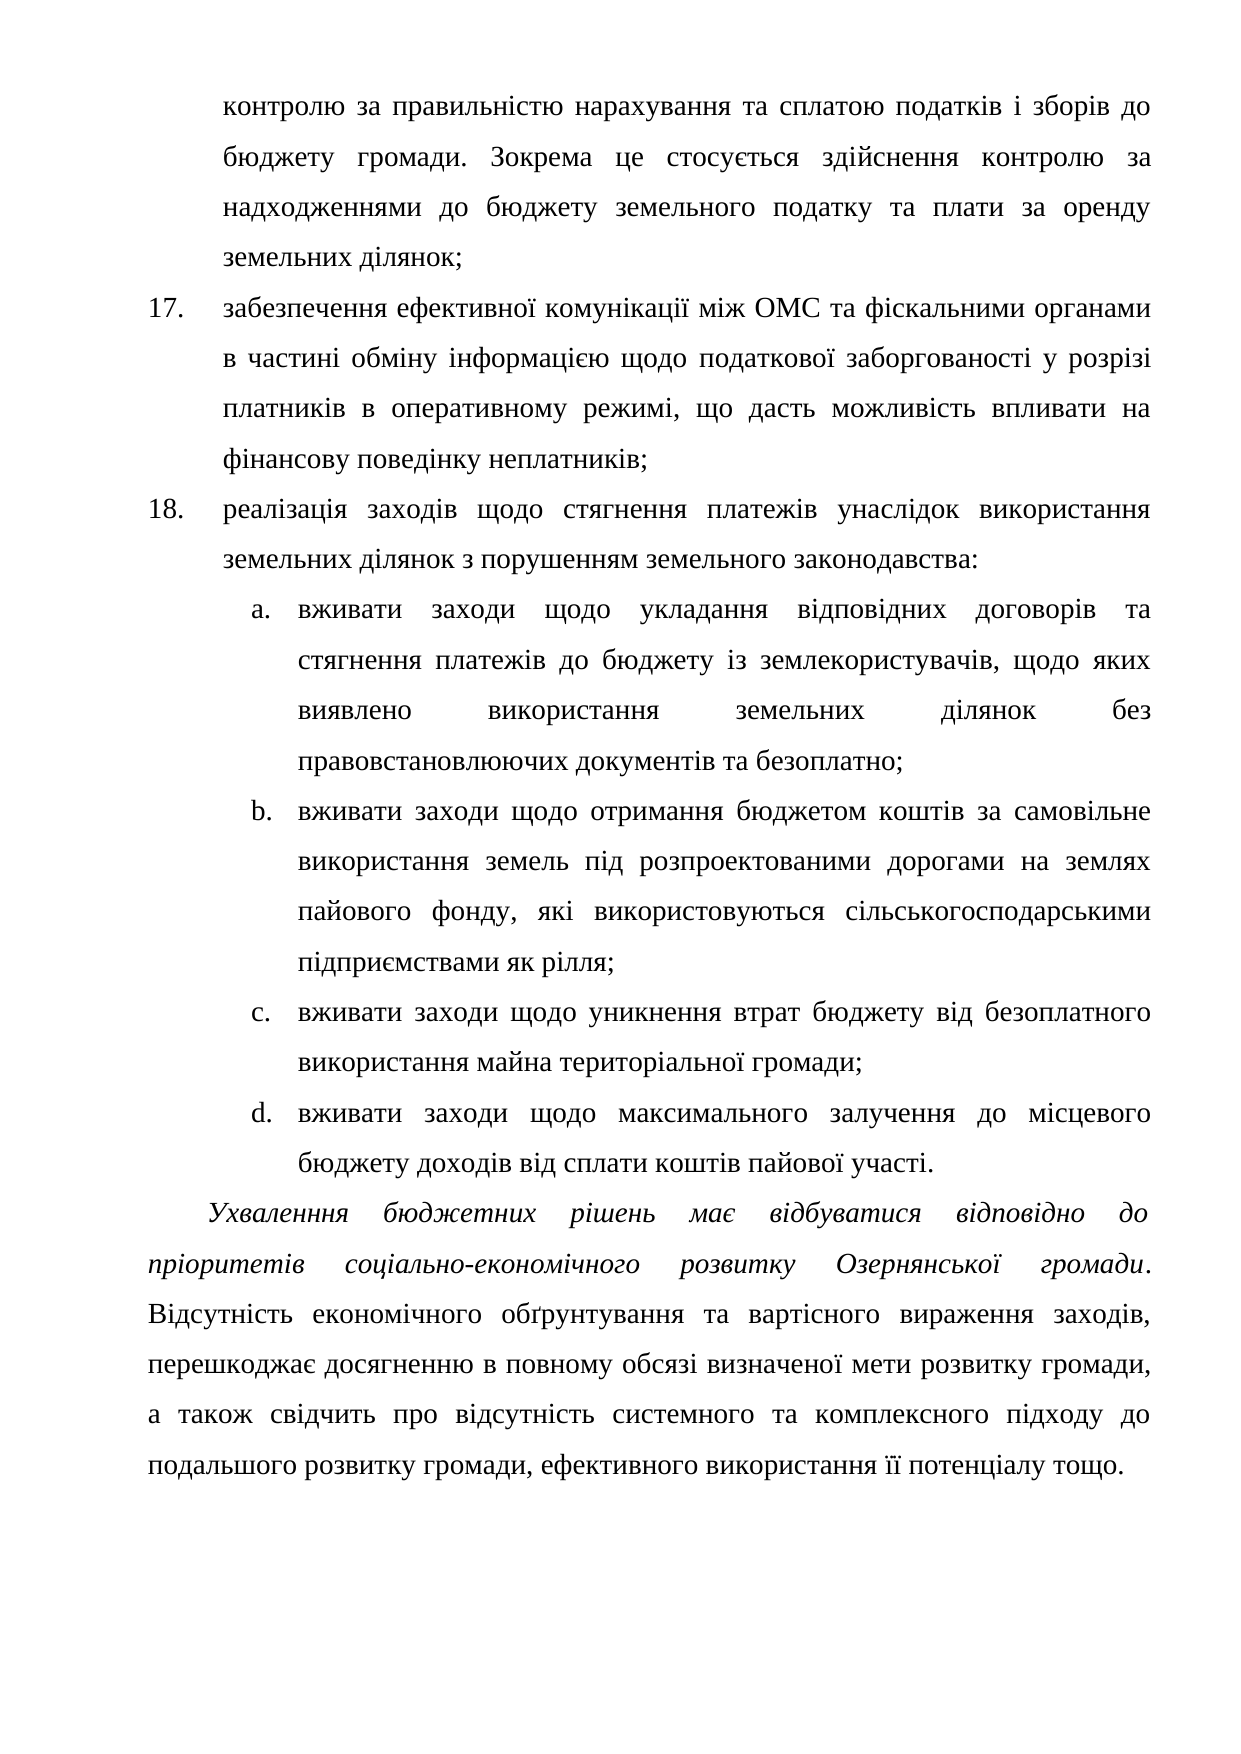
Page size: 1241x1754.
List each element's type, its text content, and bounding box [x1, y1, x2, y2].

text Ухваленння бюджетних рішень має відбуватися відповідно до пріоритетів соціально-економічного розвитку Озернянської громади. Відсутність економічного обґрунтування та вартісного вираження заходів, перешкоджає досягненню в повному обсязі визначеної мети розвитку громади, а також свідчить про відсутність системного та комплексного підходу до подальшого розвитку громади, ефективного використання її потенціалу тощо. [148, 1195, 1152, 1481]
list вживати заходи щодо уникнення втрат бюджету від безоплатного використання майна територіальної громади; [251, 994, 1152, 1078]
list вживати заходи щодо максимального залучення до місцевого бюджету доходів від сплати коштів пайової участі. [251, 1095, 1152, 1179]
list забезпечення ефективної комунікації між ОМС та фіскальними органами в частині обміну інформацією щодо податкової заборгованості у розрізі платників в оперативному режимі, що дасть можливість впливати на фінансову поведінку неплатників; [148, 290, 1152, 474]
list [148, 88, 1152, 273]
list вживати заходи щодо укладання відповідних договорів та стягнення платежів до бюджету із землекористувачів, щодо яких виявлено використання земельних ділянок без правовстановлюючих документів та безоплатно; [251, 592, 1152, 776]
list реалізація заходів щодо стягнення платежів унаслідок використання земельних ділянок з порушенням земельного законодавства: [148, 491, 1152, 575]
list вживати заходи щодо отримання бюджетом коштів за самовільне використання земель під розпроектованими дорогами на землях пайового фонду, які використовуються сільськогосподарськими підприємствами як рілля; [251, 793, 1152, 977]
